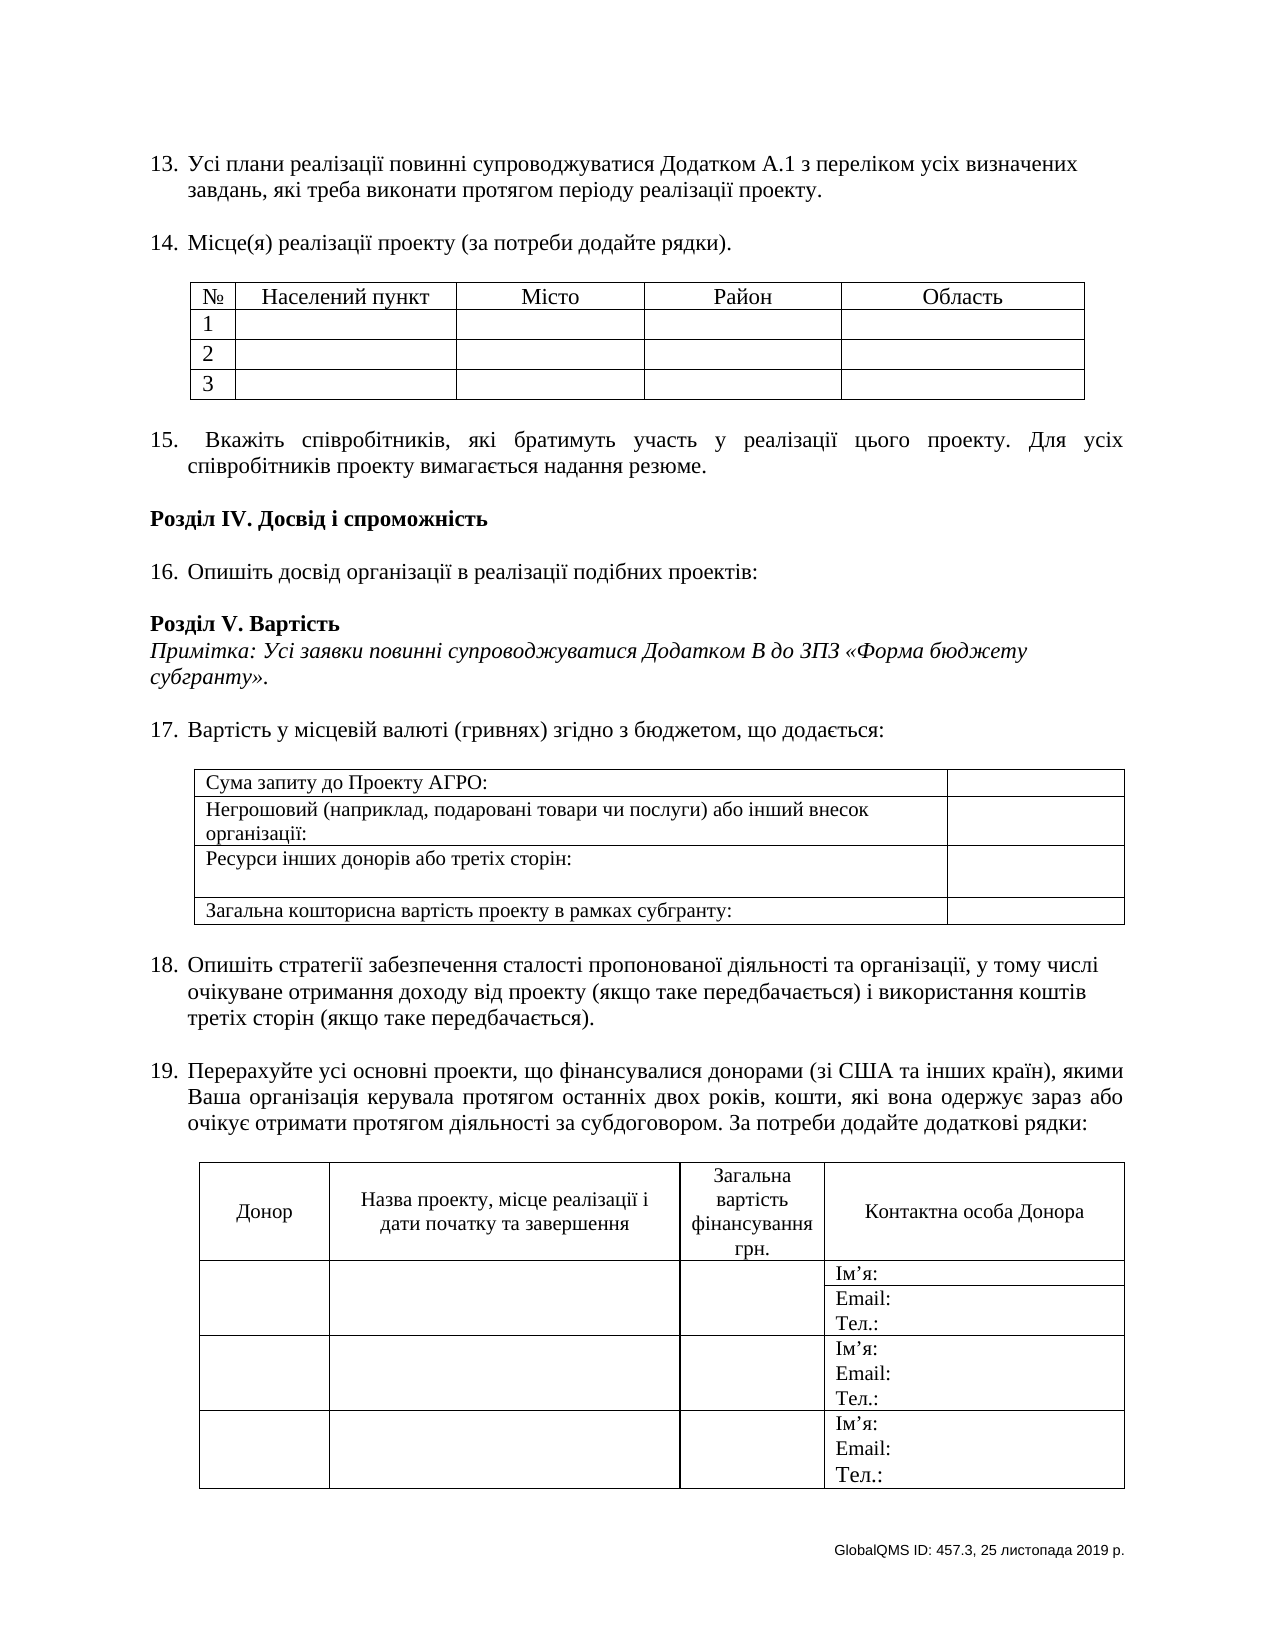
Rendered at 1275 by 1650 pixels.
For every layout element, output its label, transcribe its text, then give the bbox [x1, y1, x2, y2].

table_cell [457, 310, 644, 339]
table_header [948, 770, 1124, 796]
table_cell [948, 797, 1124, 845]
table_cell Тел.: [825, 1310, 1124, 1335]
table_cell [645, 370, 841, 398]
text Розділ ІV. Досвід і спроможність [150, 505, 1125, 531]
table_cell [236, 340, 456, 369]
table_cell [645, 310, 841, 339]
table_header Донор [200, 1163, 329, 1259]
table_cell Негрошовий (наприклад, подаровані товари чи послуги) або інший внесок організації: [195, 797, 947, 845]
table_cell [948, 846, 1124, 897]
table_header № [191, 283, 235, 309]
table_cell [681, 1336, 824, 1410]
table_cell [236, 370, 456, 398]
table_cell [842, 310, 1084, 339]
table_cell [842, 340, 1084, 369]
table_cell [457, 340, 644, 369]
table_cell Ім’я: [825, 1411, 1124, 1435]
list Місце(я) реалізації проекту (за потреби додайте рядки). [150, 229, 1125, 255]
list Усі плани реалізації повинні супроводжуватися Додатком А.1 з переліком усіх визначених завдань, які треба виконати протягом періоду реалізації проекту. [150, 150, 1125, 203]
text Розділ V. Вартість [150, 610, 1125, 637]
list Вкажіть співробітників, які братимуть участь у реалізації цього проекту. Для усіх співробітників проекту вимагається надання резюме. [150, 426, 1125, 479]
table_cell Email: [825, 1360, 1124, 1385]
list Вартість у місцевій валюті (гривнях) згідно з бюджетом, що додається: [150, 716, 1125, 742]
table_cell [948, 898, 1124, 924]
table_header Сума запиту до Проекту AГРО: [195, 770, 947, 796]
table_cell [330, 1261, 679, 1335]
table_header Контактна особа Донора [825, 1163, 1124, 1259]
table_cell 1 [191, 310, 235, 339]
table_cell 3 [191, 370, 235, 398]
table_cell [681, 1261, 824, 1335]
table_header Місто [457, 283, 644, 309]
table_cell Ресурси інших донорів або третіх сторін: [195, 846, 947, 897]
table_cell [645, 340, 841, 369]
table_cell Ім’я: [825, 1261, 1124, 1284]
table_cell Тел.: [825, 1460, 1124, 1488]
table_cell [236, 310, 456, 339]
list Перерахуйте усі основні проекти, що фінансувалися донорами (зі США та інших країн), якими Ваша організація керувала протягом останніх двох років, кошти, які вона одержує зараз або очікує отримати протягом діяльності за субдоговором. За потреби додайте додаткові рядки: [150, 1057, 1125, 1136]
table_cell [681, 1411, 824, 1488]
table_header Район [645, 283, 841, 309]
table_cell Загальна кошторисна вартість проекту в рамках субгранту: [195, 898, 947, 924]
table_cell Email: [825, 1435, 1124, 1460]
text Примітка: Усі заявки повинні супроводжуватися Додатком В до ЗПЗ «Форма бюджету субгранту». [150, 637, 1125, 689]
table_cell [200, 1261, 329, 1335]
table_cell Email: [825, 1286, 1124, 1310]
table_cell [330, 1336, 679, 1410]
table_cell [457, 370, 644, 398]
list Опишіть стратегії забезпечення сталості пропонованої діяльності та організації, у тому числі очікуване отримання доходу від проекту (якщо таке передбачається) і використання коштів третіх сторін (якщо таке передбачається). [150, 951, 1125, 1030]
table_header Населений пункт [236, 283, 456, 309]
table_cell [330, 1411, 679, 1488]
table_header Область [842, 283, 1084, 309]
table_cell [200, 1411, 329, 1488]
table_header Назва проекту, місце реалізації і дати початку та завершення [330, 1163, 679, 1259]
table_cell Ім’я: [825, 1336, 1124, 1360]
table_cell 2 [191, 340, 235, 369]
table_header Загальна вартість фінансування грн. [681, 1163, 824, 1259]
list Опишіть досвід організації в реалізації подібних проектів: [150, 558, 1125, 584]
table_cell [200, 1336, 329, 1410]
table_cell Тел.: [825, 1385, 1124, 1410]
table_cell [842, 370, 1084, 398]
